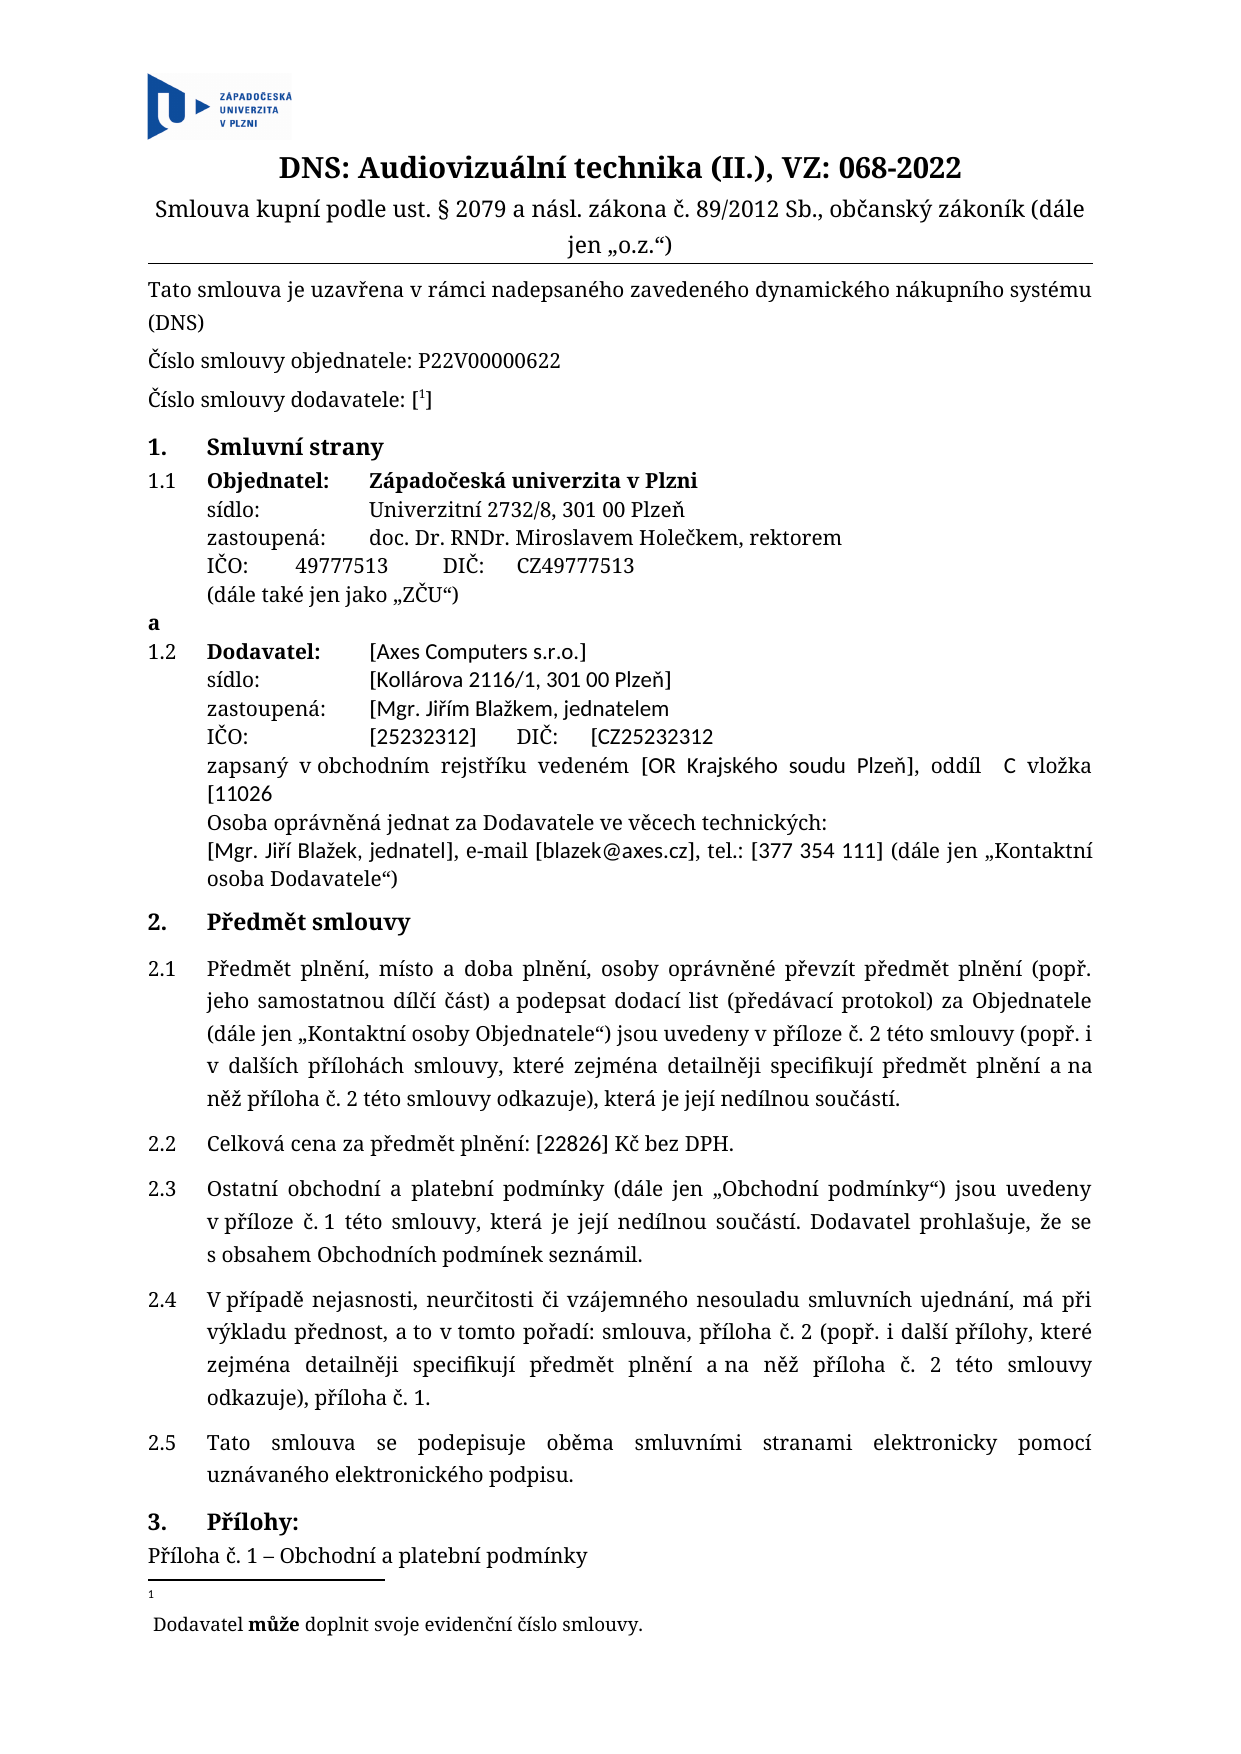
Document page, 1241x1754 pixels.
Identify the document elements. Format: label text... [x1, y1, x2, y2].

text [Mgr. Jiří Blažek, jednatel], e-mail [blazek@axes.cz], tel.: [377 354 111] (dále jen „Kontaktní osoba Dodavatele“) [207, 836, 1093, 893]
text (dále také jen jako „ZČU“) [207, 580, 1093, 608]
text Příloha č. 1 – Obchodní a platební podmínky [148, 1541, 1093, 1570]
text IČO: [25232312] DIČ: [CZ25232312 [207, 722, 1093, 751]
text a [148, 608, 1093, 637]
list Dodavatel: [Axes Computers s.r.o.] [148, 637, 1093, 665]
picture [147, 73, 292, 140]
list V případě nejasnosti, neurčitosti či vzájemného nesouladu smluvních ujednání, má při výkladu přednost, a to v tomto pořadí: smlouva, příloha č. 2 (popř. i další přílohy, které zejména detailněji specifikují předmět plnění a na něž příloha č. 2 této smlouvy odkazuje), příloha č. 1. [148, 1285, 1093, 1411]
text Číslo smlouvy dodavatele: [] [148, 385, 1093, 414]
text DNS: Audiovizuální technika (II.), VZ: 068-2022 [148, 148, 1093, 187]
text Osoba oprávněná jednat za Dodavatele ve věcech technických: [207, 808, 1093, 836]
text sídlo: [Kollárova 2116/1, 301 00 Plzeň] [207, 665, 1093, 694]
list Předmět plnění, místo a doba plnění, osoby oprávněné převzít předmět plnění (popř. jeho samostatnou dílčí část) a podepsat dodací list (předávací protokol) za Objednatele (dále jen „Kontaktní osoby Objednatele“) jsou uvedeny v příloze č. 2 této smlouvy (popř. i v dalších přílohách smlouvy, které zejména detailněji specifikují předmět plnění a na něž příloha č. 2 této smlouvy odkazuje), která je její nedílnou součástí. [148, 954, 1093, 1113]
text Smlouva kupní podle ust. § 2079 a násl. zákona č. 89/2012 Sb., občanský zákoník (dále jen „o.z.“) [148, 193, 1093, 263]
list Objednatel: Západočeská univerzita v Plzni [148, 466, 1093, 495]
list Celková cena za předmět plnění: [22826] Kč bez DPH. [148, 1129, 1093, 1158]
list Přílohy: [148, 1505, 1093, 1537]
list Tato smlouva se podepisuje oběma smluvními stranami elektronicky pomocí uznávaného elektronického podpisu. [148, 1428, 1093, 1489]
text zastoupená: [Mgr. Jiřím Blažkem, jednatelem [207, 694, 1093, 722]
text zastoupená: doc. Dr. RNDr. Miroslavem Holečkem, rektorem [207, 523, 1093, 552]
text Tato smlouva je uzavřena v rámci nadepsaného zavedeného dynamického nákupního systému (DNS) [148, 275, 1093, 336]
list Předmět smlouvy [148, 905, 1093, 937]
list Ostatní obchodní a platební podmínky (dále jen „Obchodní podmínky“) jsou uvedeny v příloze č. 1 této smlouvy, která je její nedílnou součástí. Dodavatel prohlašuje, že se s obsahem Obchodních podmínek seznámil. [148, 1174, 1093, 1268]
list Smluvní strany [148, 430, 1093, 462]
text Číslo smlouvy objednatele: P22V00000622 [148, 346, 1093, 375]
text zapsaný v obchodním rejstříku vedeném [OR Krajského soudu Plzeň], oddíl C vložka [11026 [207, 751, 1093, 808]
text sídlo: Univerzitní 2732/8, 301 00 Plzeň [207, 495, 1093, 523]
text IČO: 49777513 DIČ: CZ49777513 [207, 552, 1093, 580]
